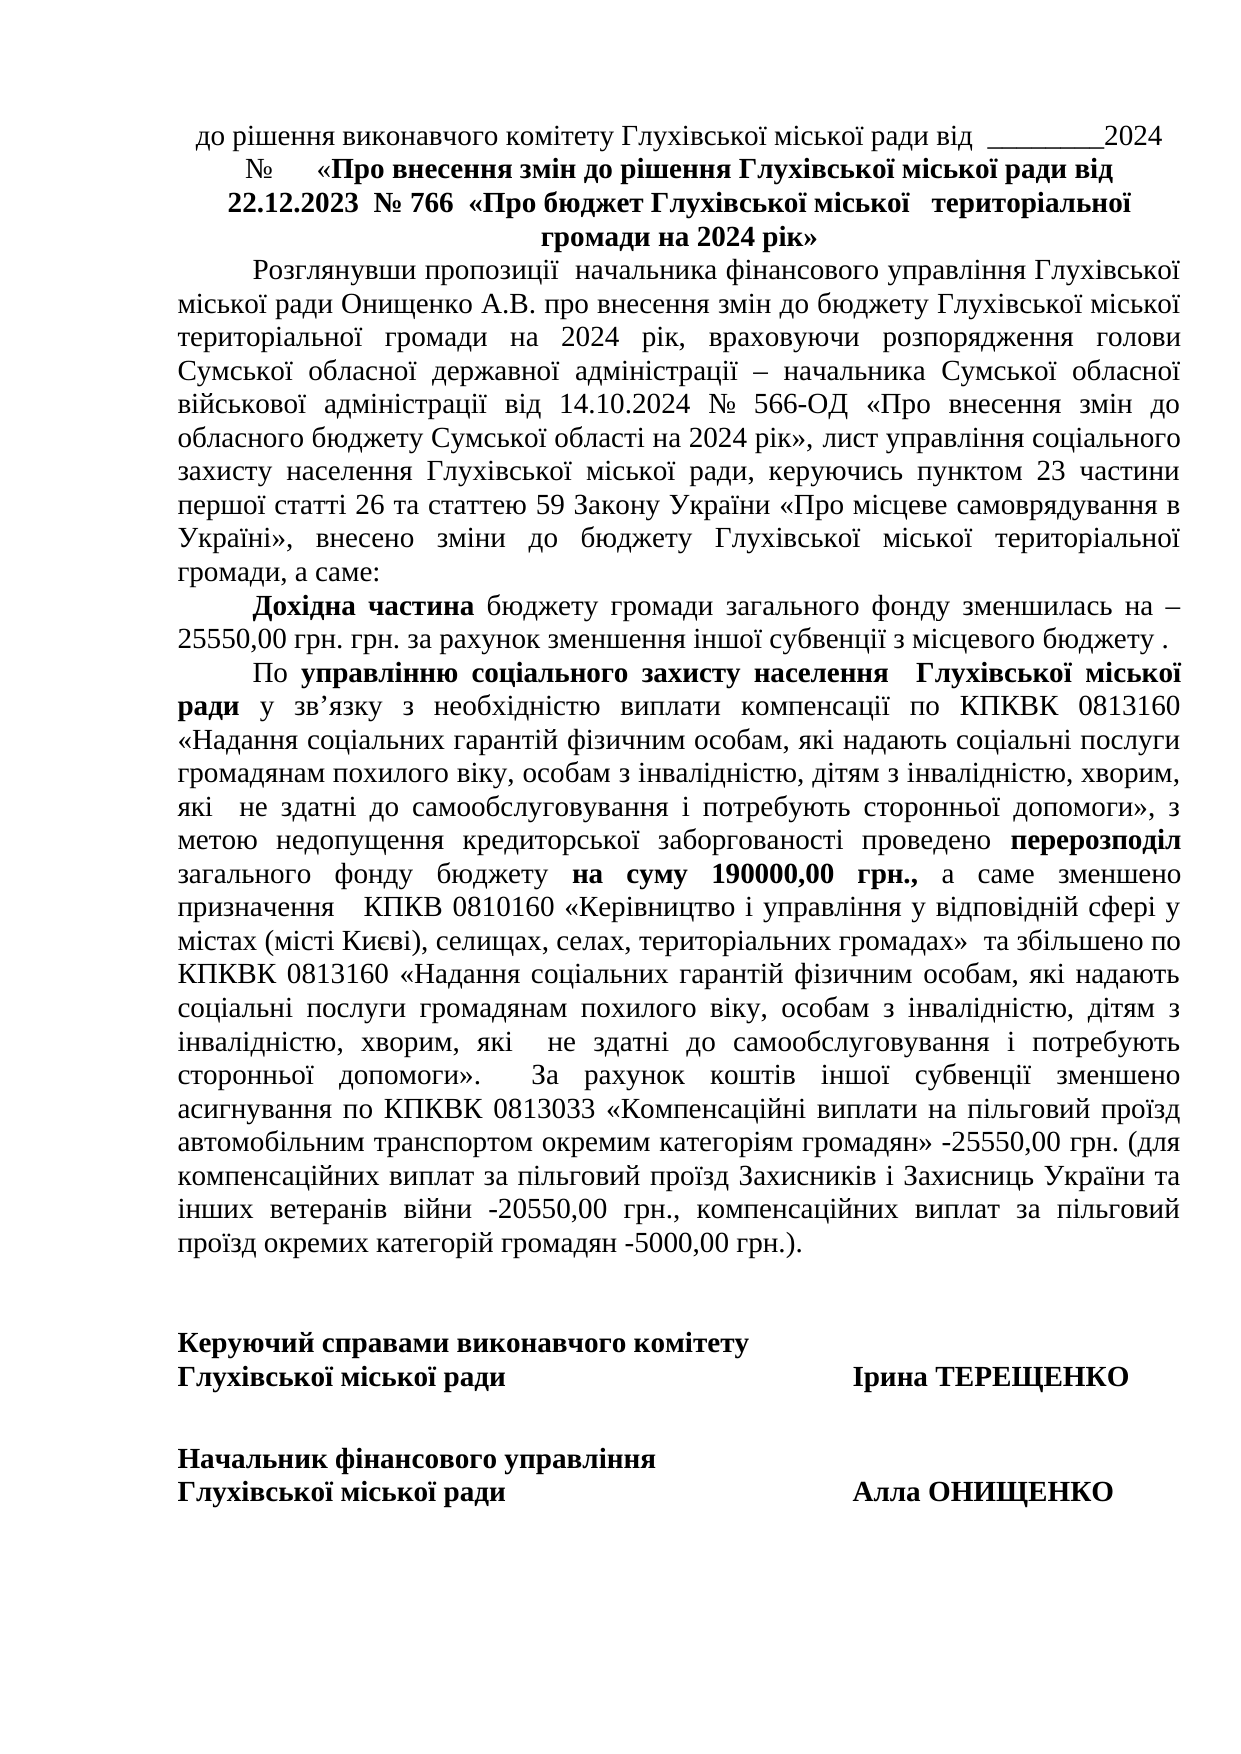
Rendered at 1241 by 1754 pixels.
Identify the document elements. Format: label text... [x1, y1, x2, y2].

text до рішення виконавчого комітету Глухівської міської ради від ________2024 № «Про внесення змін до рішення Глухівської міської ради від 22.12.2023 № 766 «Про бюджет Глухівської міської територіальної громади на 2024 рік» [177, 118, 1181, 252]
text Начальник фінансового управління [177, 1441, 1181, 1474]
text Дохідна частина бюджету громади загального фонду зменшилась на –25550,00 грн. грн. за рахунок зменшення іншої субвенції з місцевого бюджету . [177, 588, 1181, 655]
text Керуючий справами виконавчого комітету [177, 1326, 1181, 1359]
text Глухівської міської ради Ірина ТЕРЕЩЕНКО [177, 1359, 1181, 1393]
text По управлінню соціального захисту населення Глухівської міської ради у зв’язку з необхідністю виплати компенсації по КПКВК 0813160 «Надання соціальних гарантій фізичним особам, які надають соціальні послуги громадянам похилого віку, особам з інвалідністю, дітям з інвалідністю, хворим, які не здатні до самообслуговування і потребують сторонньої допомоги», з метою недопущення кредиторської заборгованості проведено перерозподіл загального фонду бюджету на суму 190000,00 грн., а саме зменшено призначення КПКВ 0810160 «Керівництво і управління у відповідній сфері у містах (місті Києві), селищах, селах, територіальних громадах» та збільшено по КПКВК 0813160 «Надання соціальних гарантій фізичним особам, які надають соціальні послуги громадянам похилого віку, особам з інвалідністю, дітям з інвалідністю, хворим, які не здатні до самообслуговування і потребують сторонньої допомоги». За рахунок коштів іншої субвенції зменшено асигнування по КПКВК 0813033 «Компенсаційні виплати на пільговий проїзд автомобільним транспортом окремим категоріям громадян» -25550,00 грн. (для компенсаційних виплат за пільговий проїзд Захисників і Захисниць України та інших ветеранів війни -20550,00 грн., компенсаційних виплат за пільговий проїзд окремих категорій громадян -5000,00 грн.). [177, 655, 1181, 1258]
text Глухівської міської ради Алла ОНИЩЕНКО [177, 1474, 1181, 1508]
text Розглянувши пропозиції начальника фінансового управління Глухівської міської ради Онищенко А.В. про внесення змін до бюджету Глухівської міської територіальної громади на 2024 рік, враховуючи розпорядження голови Сумської обласної державної адміністрації – начальника Сумської обласної військової адміністрації від 14.10.2024 № 566-ОД «Про внесення змін до обласного бюджету Сумської області на 2024 рік», лист управління соціального захисту населення Глухівської міської ради, керуючись пунктом 23 частини першої статті 26 та статтею 59 Закону України «Про місцеве самоврядування в Україні», внесено зміни до бюджету Глухівської міської територіальної громади, а саме: [177, 252, 1181, 588]
